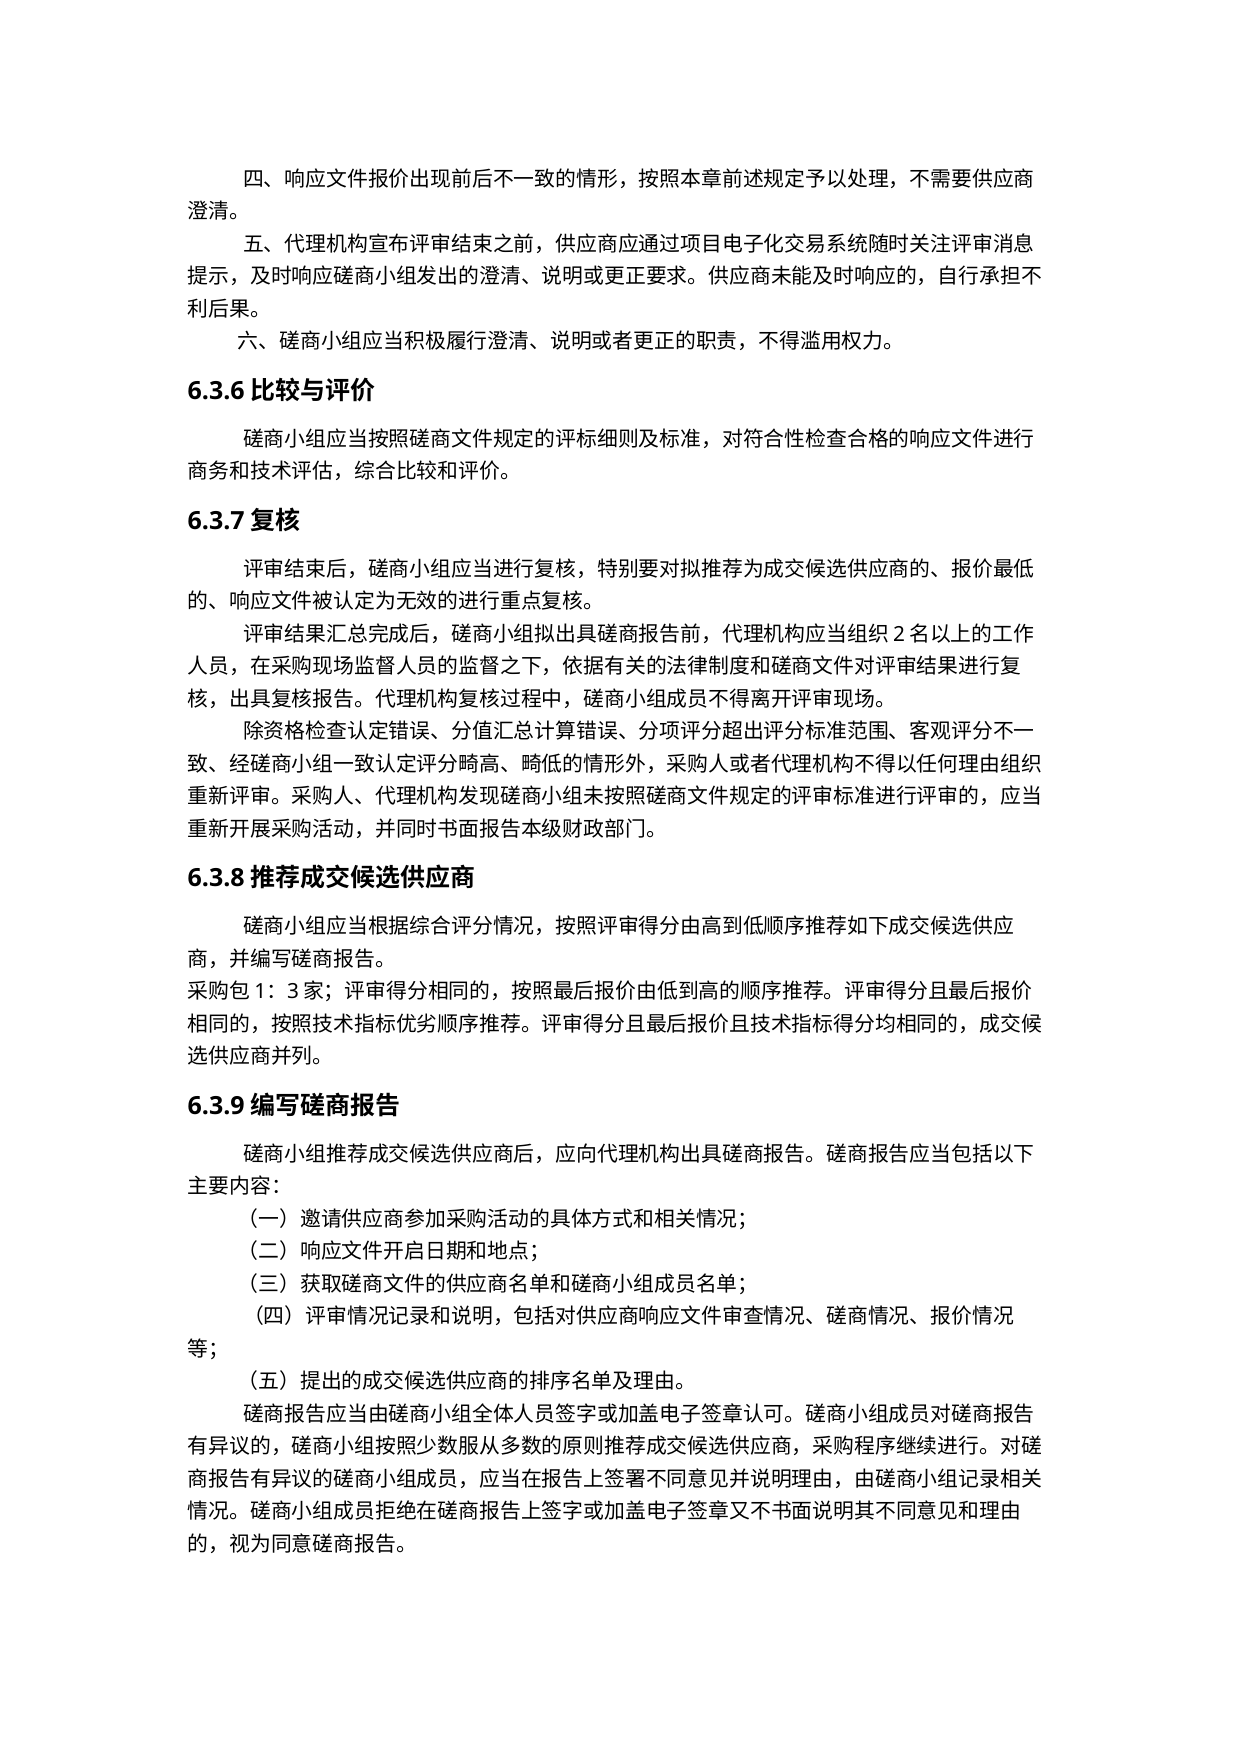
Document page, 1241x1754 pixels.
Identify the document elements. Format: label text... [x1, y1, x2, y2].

text 除资格检查认定错误、分值汇总计算错误、分项评分超出评分标准范围、客观评分不一致、经磋商小组一致认定评分畸高、畸低的情形外，采购人或者代理机构不得以任何理由组织重新评审。采购人、代理机构发现磋商小组未按照磋商文件规定的评审标准进行评审的，应当重新开展采购活动，并同时书面报告本级财政部门。 [187, 714, 1053, 844]
text 五、代理机构宣布评审结束之前，供应商应通过项目电子化交易系统随时关注评审消息提示，及时响应磋商小组发出的澄清、说明或更正要求。供应商未能及时响应的，自行承担不利后果。 [187, 227, 1053, 324]
text （四）评审情况记录和说明，包括对供应商响应文件审查情况、磋商情况、报价情况等； [187, 1299, 1053, 1364]
text 评审结果汇总完成后，磋商小组拟出具磋商报告前，代理机构应当组织2名以上的工作人员，在采购现场监督人员的监督之下，依据有关的法律制度和磋商文件对评审结果进行复核，出具复核报告。代理机构复核过程中，磋商小组成员不得离开评审现场。 [187, 617, 1053, 714]
text （三）获取磋商文件的供应商名单和磋商小组成员名单； [187, 1267, 1053, 1299]
text 四、响应文件报价出现前后不一致的情形，按照本章前述规定予以处理，不需要供应商澄清。 [187, 162, 1053, 227]
text 6.3.6比较与评价 [187, 357, 1053, 422]
text 采购包1：3家；评审得分相同的，按照最后报价由低到高的顺序推荐。评审得分且最后报价相同的，按照技术指标优劣顺序推荐。评审得分且最后报价且技术指标得分均相同的，成交候选供应商并列。 [187, 974, 1053, 1072]
text 磋商小组推荐成交候选供应商后，应向代理机构出具磋商报告。磋商报告应当包括以下主要内容： [187, 1137, 1053, 1202]
text 磋商报告应当由磋商小组全体人员签字或加盖电子签章认可。磋商小组成员对磋商报告有异议的，磋商小组按照少数服从多数的原则推荐成交候选供应商，采购程序继续进行。对磋商报告有异议的磋商小组成员，应当在报告上签署不同意见并说明理由，由磋商小组记录相关情况。磋商小组成员拒绝在磋商报告上签字或加盖电子签章又不书面说明其不同意见和理由的，视为同意磋商报告。 [187, 1397, 1053, 1559]
text 六、磋商小组应当积极履行澄清、说明或者更正的职责，不得滥用权力。 [187, 324, 1053, 357]
text 磋商小组应当根据综合评分情况，按照评审得分由高到低顺序推荐如下成交候选供应商，并编写磋商报告。 [187, 909, 1053, 974]
text 评审结束后，磋商小组应当进行复核，特别要对拟推荐为成交候选供应商的、报价最低的、响应文件被认定为无效的进行重点复核。 [187, 552, 1053, 617]
text 6.3.7复核 [187, 487, 1053, 552]
text 6.3.9编写磋商报告 [187, 1072, 1053, 1137]
text （一）邀请供应商参加采购活动的具体方式和相关情况； [187, 1202, 1053, 1234]
text 磋商小组应当按照磋商文件规定的评标细则及标准，对符合性检查合格的响应文件进行商务和技术评估，综合比较和评价。 [187, 422, 1053, 487]
text （五）提出的成交候选供应商的排序名单及理由。 [187, 1364, 1053, 1397]
text 6.3.8推荐成交候选供应商 [187, 844, 1053, 909]
text （二）响应文件开启日期和地点； [187, 1234, 1053, 1267]
